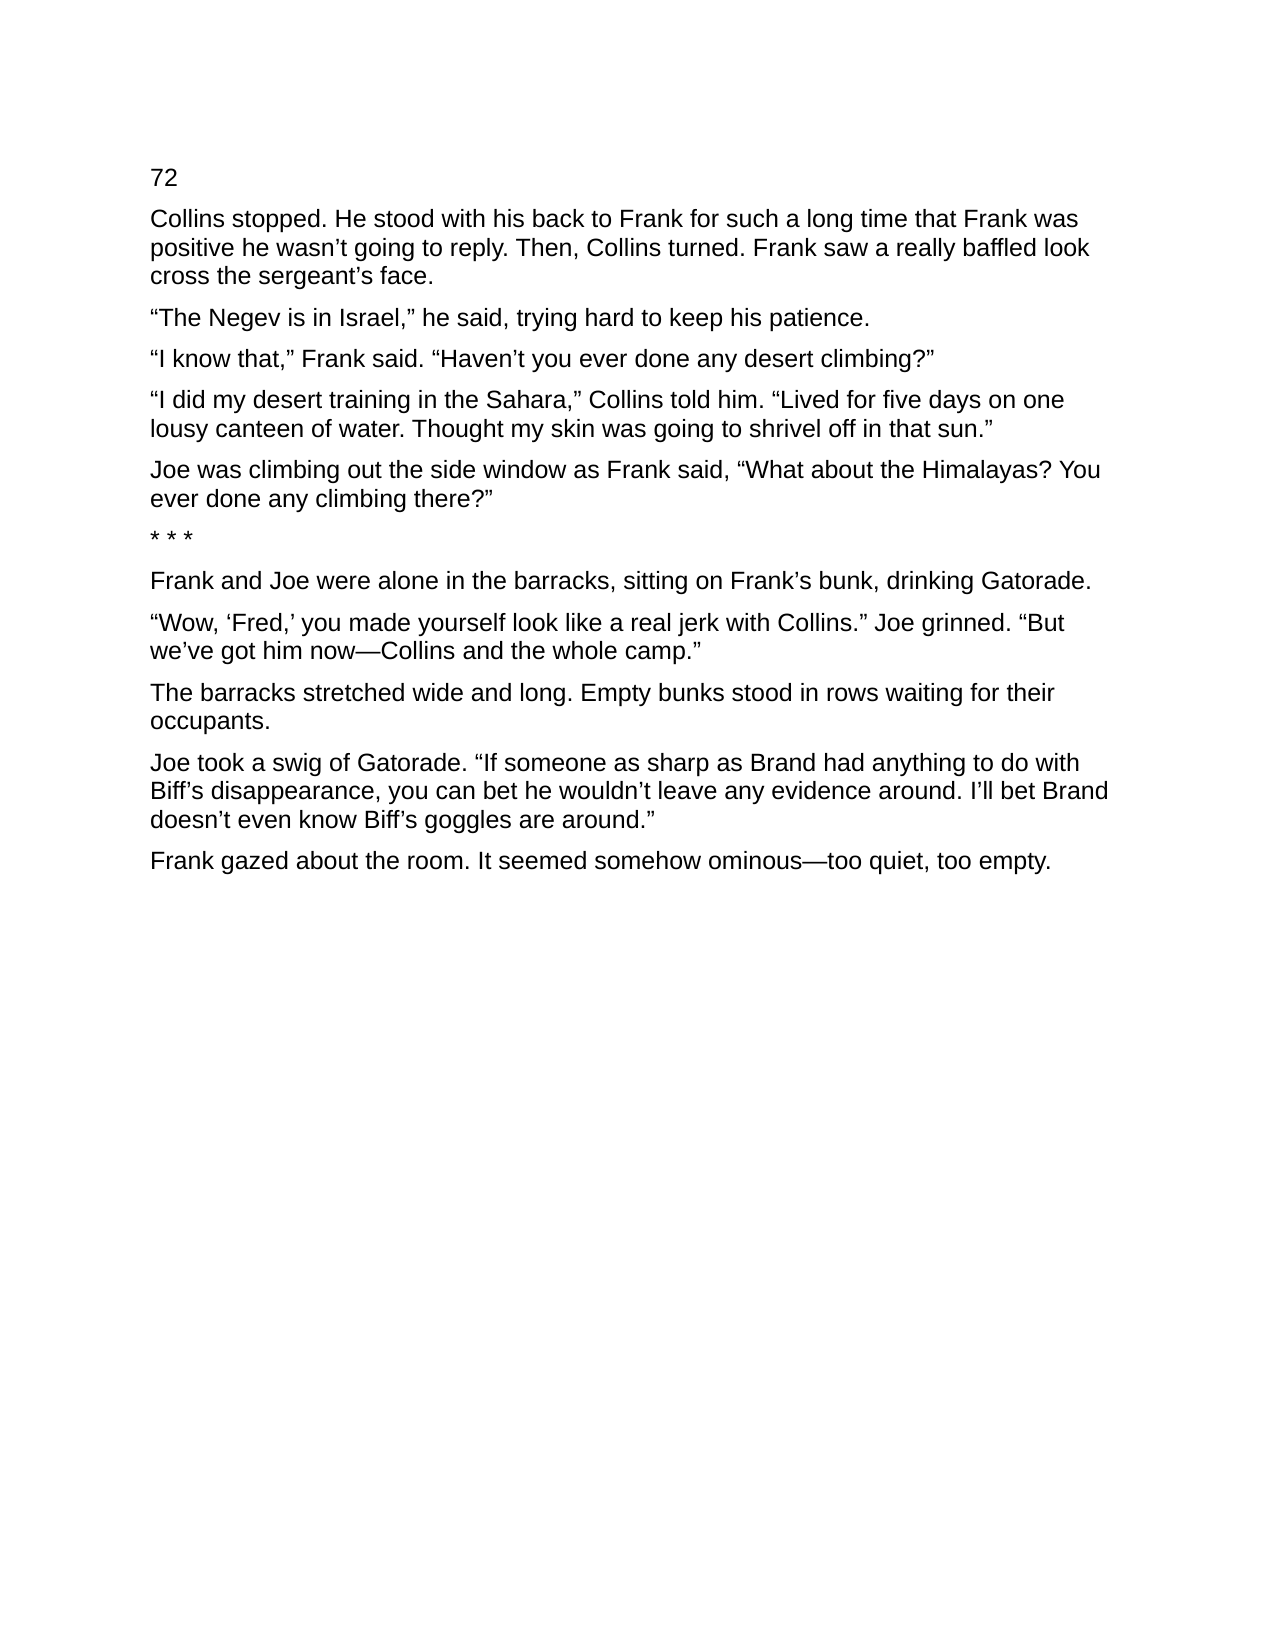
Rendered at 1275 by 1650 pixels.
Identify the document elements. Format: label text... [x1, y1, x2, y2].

text The barracks stretched wide and long. Empty bunks stood in rows waiting for their occupants. [150, 677, 1125, 735]
text “The Negev is in Israel,” he said, trying hard to keep his patience. [150, 302, 1125, 331]
text Joe was climbing out the side window as Frank said, “What about the Himalayas? You ever done any climbing there?” [150, 455, 1125, 512]
text “I did my desert training in the Sahara,” Collins told him. “Lived for five days on one lousy canteen of water. Thought my skin was going to shrivel off in that sun.” [150, 385, 1125, 442]
text “Wow, ‘Fred,’ you made yourself look like a real jerk with Collins.” Joe grinned. “But we’ve got him now—Collins and the whole camp.” [150, 607, 1125, 665]
text Frank gazed about the room. It seemed somehow ominous—too quiet, too empty. [150, 846, 1125, 875]
text “I know that,” Frank said. “Haven’t you ever done any desert climbing?” [150, 344, 1125, 372]
text Joe took a swig of Gatorade. “If someone as sharp as Brand had anything to do with Biff’s disappearance, you can bet he wouldn’t leave any evidence around. I’ll bet Brand doesn’t even know Biff’s goggles are around.” [150, 747, 1125, 834]
text Collins stopped. He stood with his back to Frank for such a long time that Frank was positive he wasn’t going to reply. Then, Collins turned. Frank saw a really baffled look cross the sergeant’s face. [150, 204, 1125, 290]
text 72 [150, 162, 1125, 191]
text * * * [150, 525, 1125, 554]
text Frank and Joe were alone in the barracks, sitting on Frank’s bunk, drinking Gatorade. [150, 566, 1125, 595]
